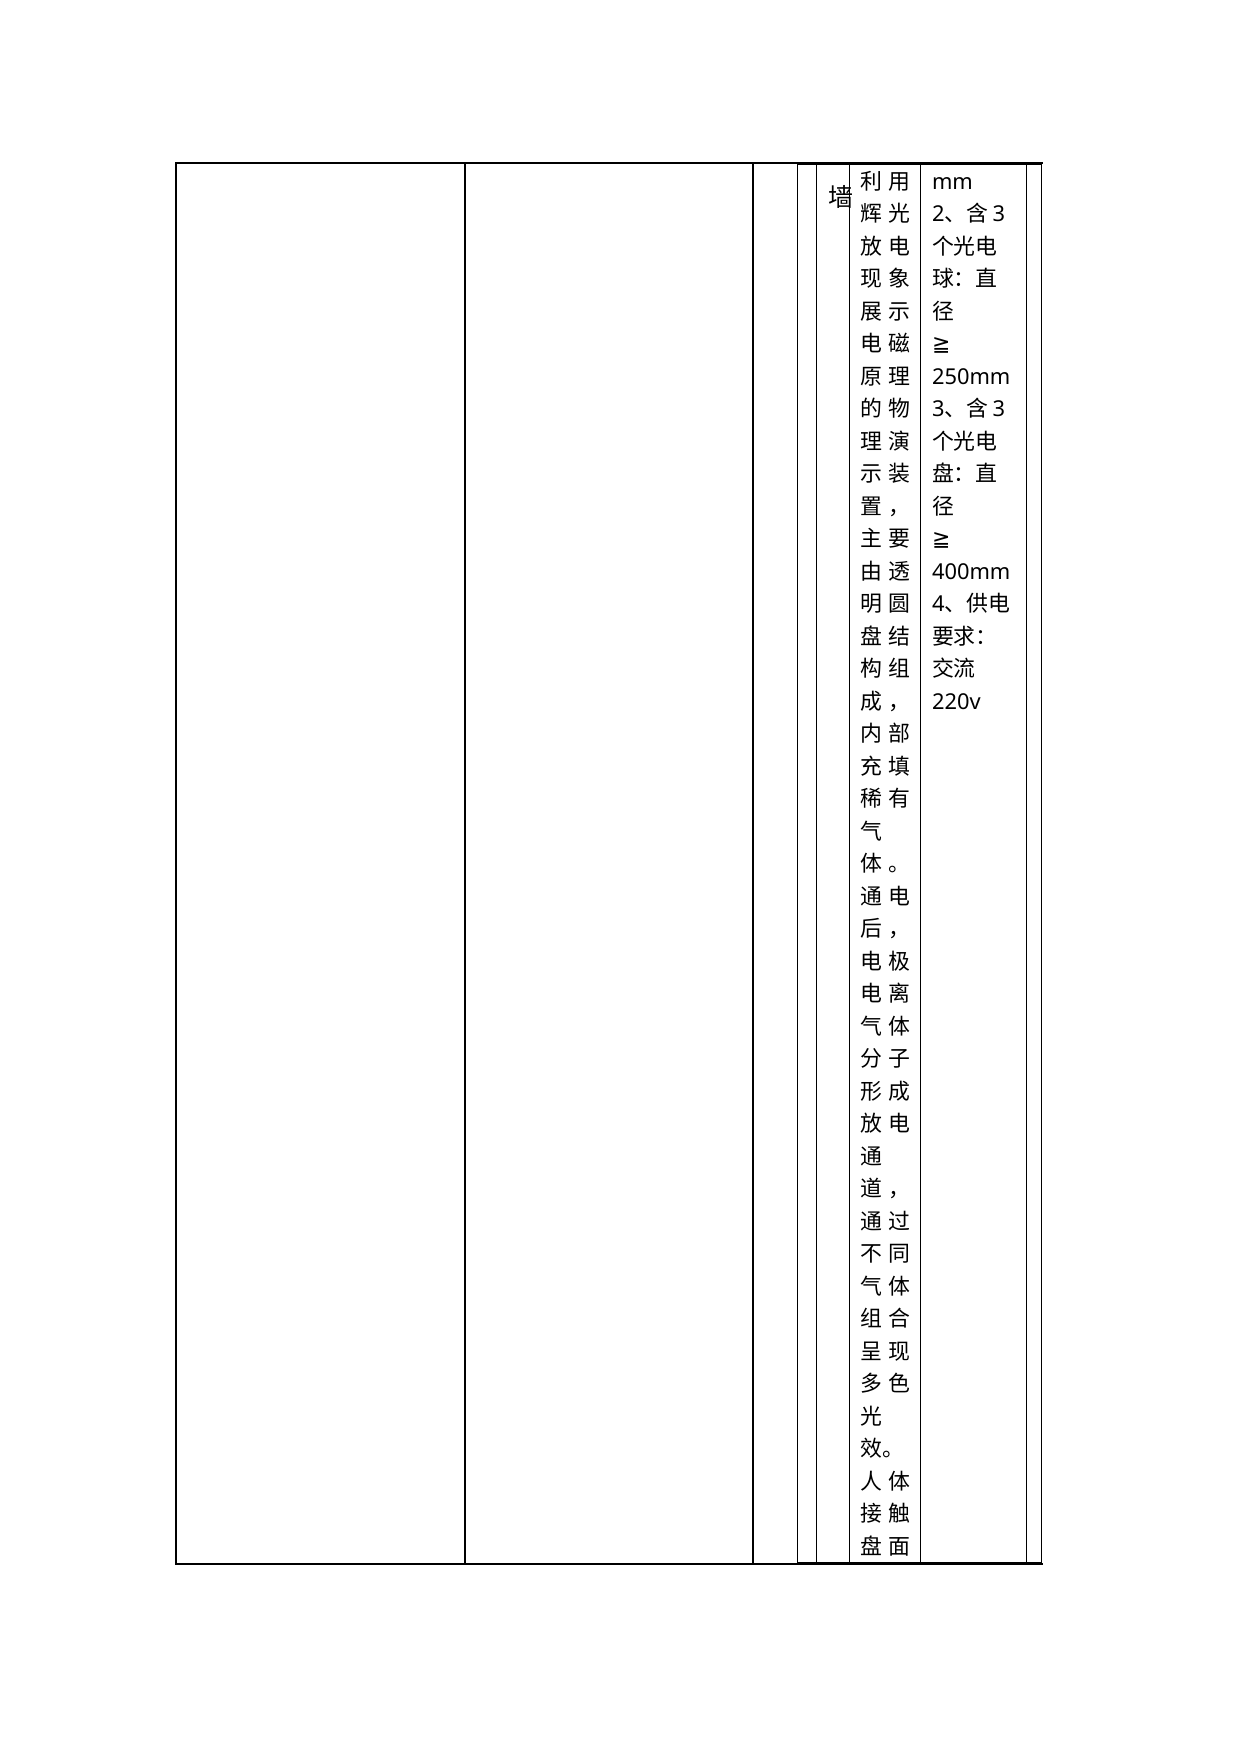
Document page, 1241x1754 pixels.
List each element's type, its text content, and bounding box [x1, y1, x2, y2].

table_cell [754, 164, 797, 1563]
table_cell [1027, 165, 1041, 1562]
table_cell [850, 165, 920, 1562]
table_cell 1 [177, 164, 464, 1563]
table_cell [798, 165, 816, 1562]
table_cell [466, 164, 752, 1563]
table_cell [817, 165, 849, 1562]
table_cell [921, 165, 1026, 1562]
